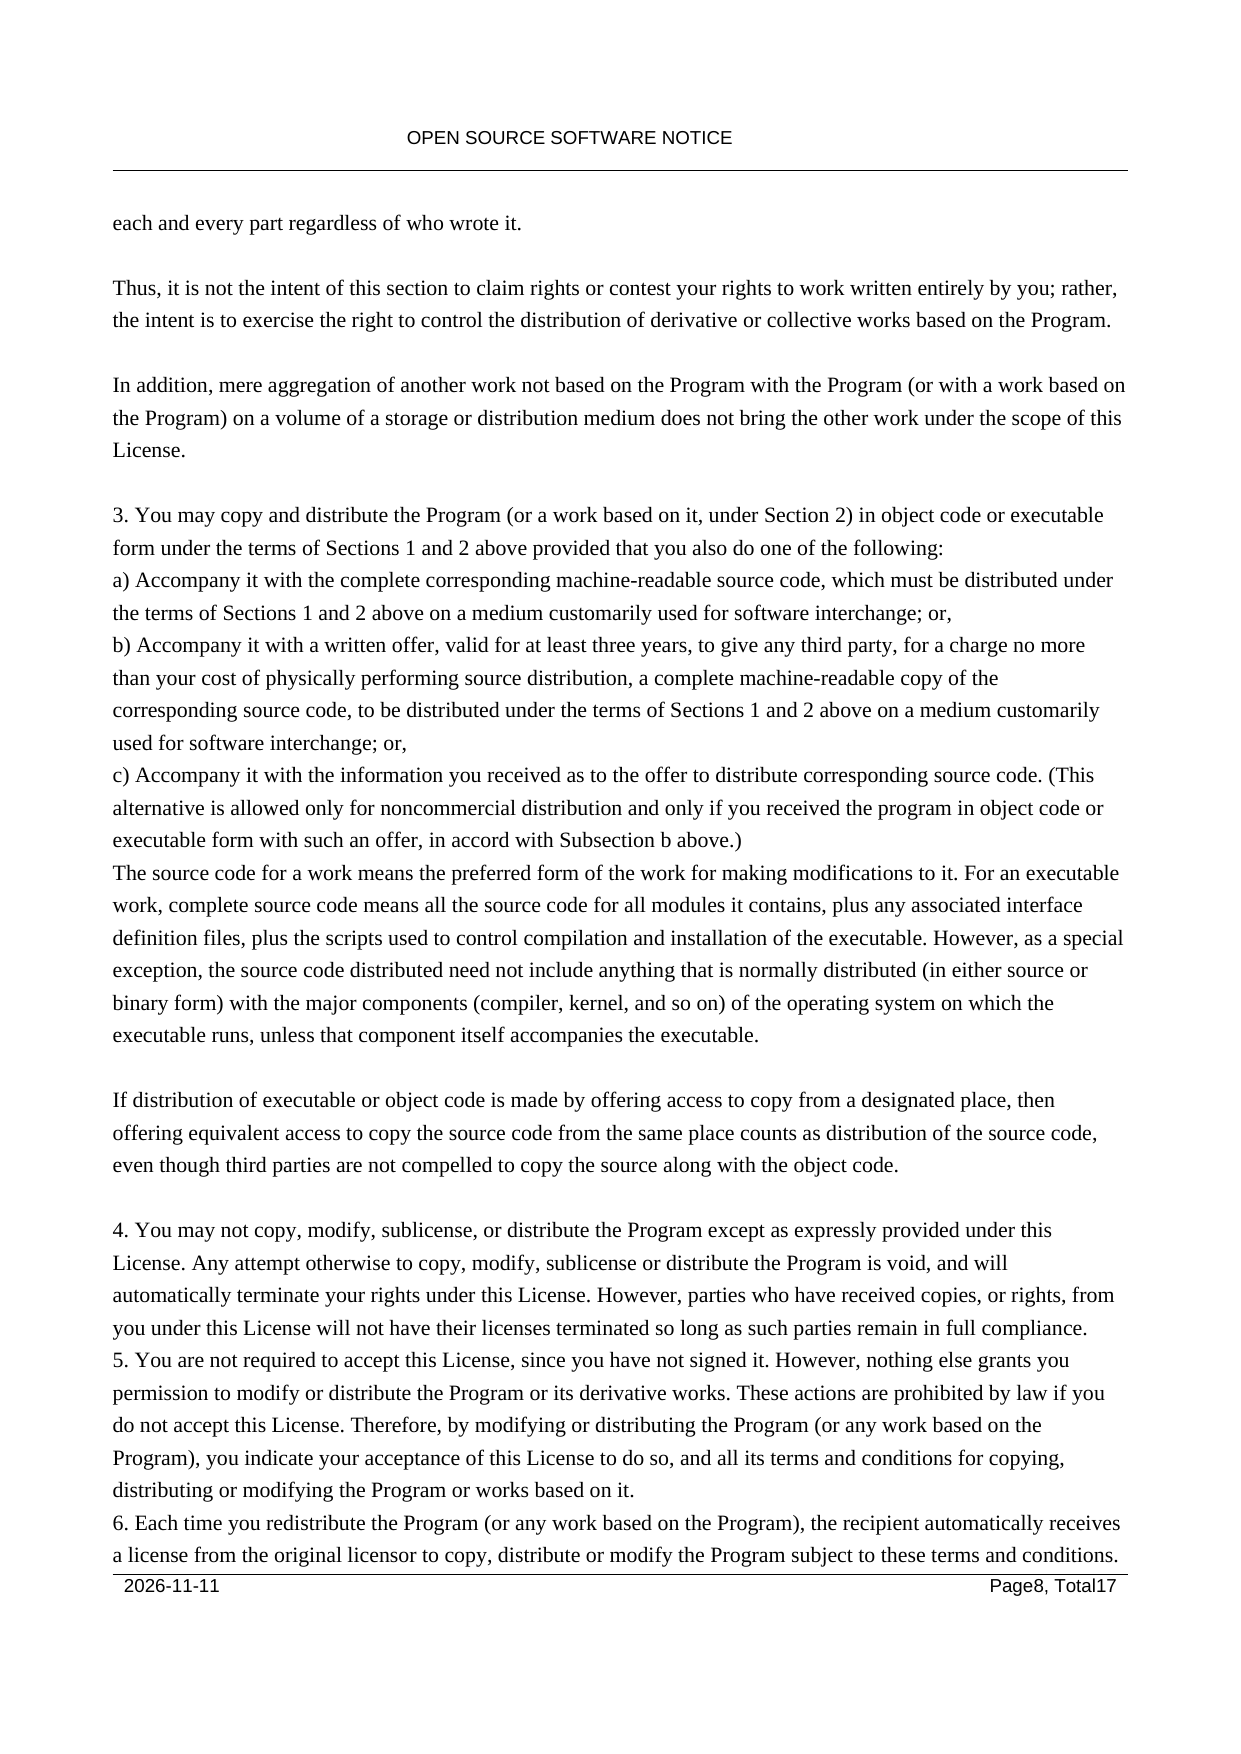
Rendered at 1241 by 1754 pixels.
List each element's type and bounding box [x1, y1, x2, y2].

text [112, 206, 1128, 1571]
